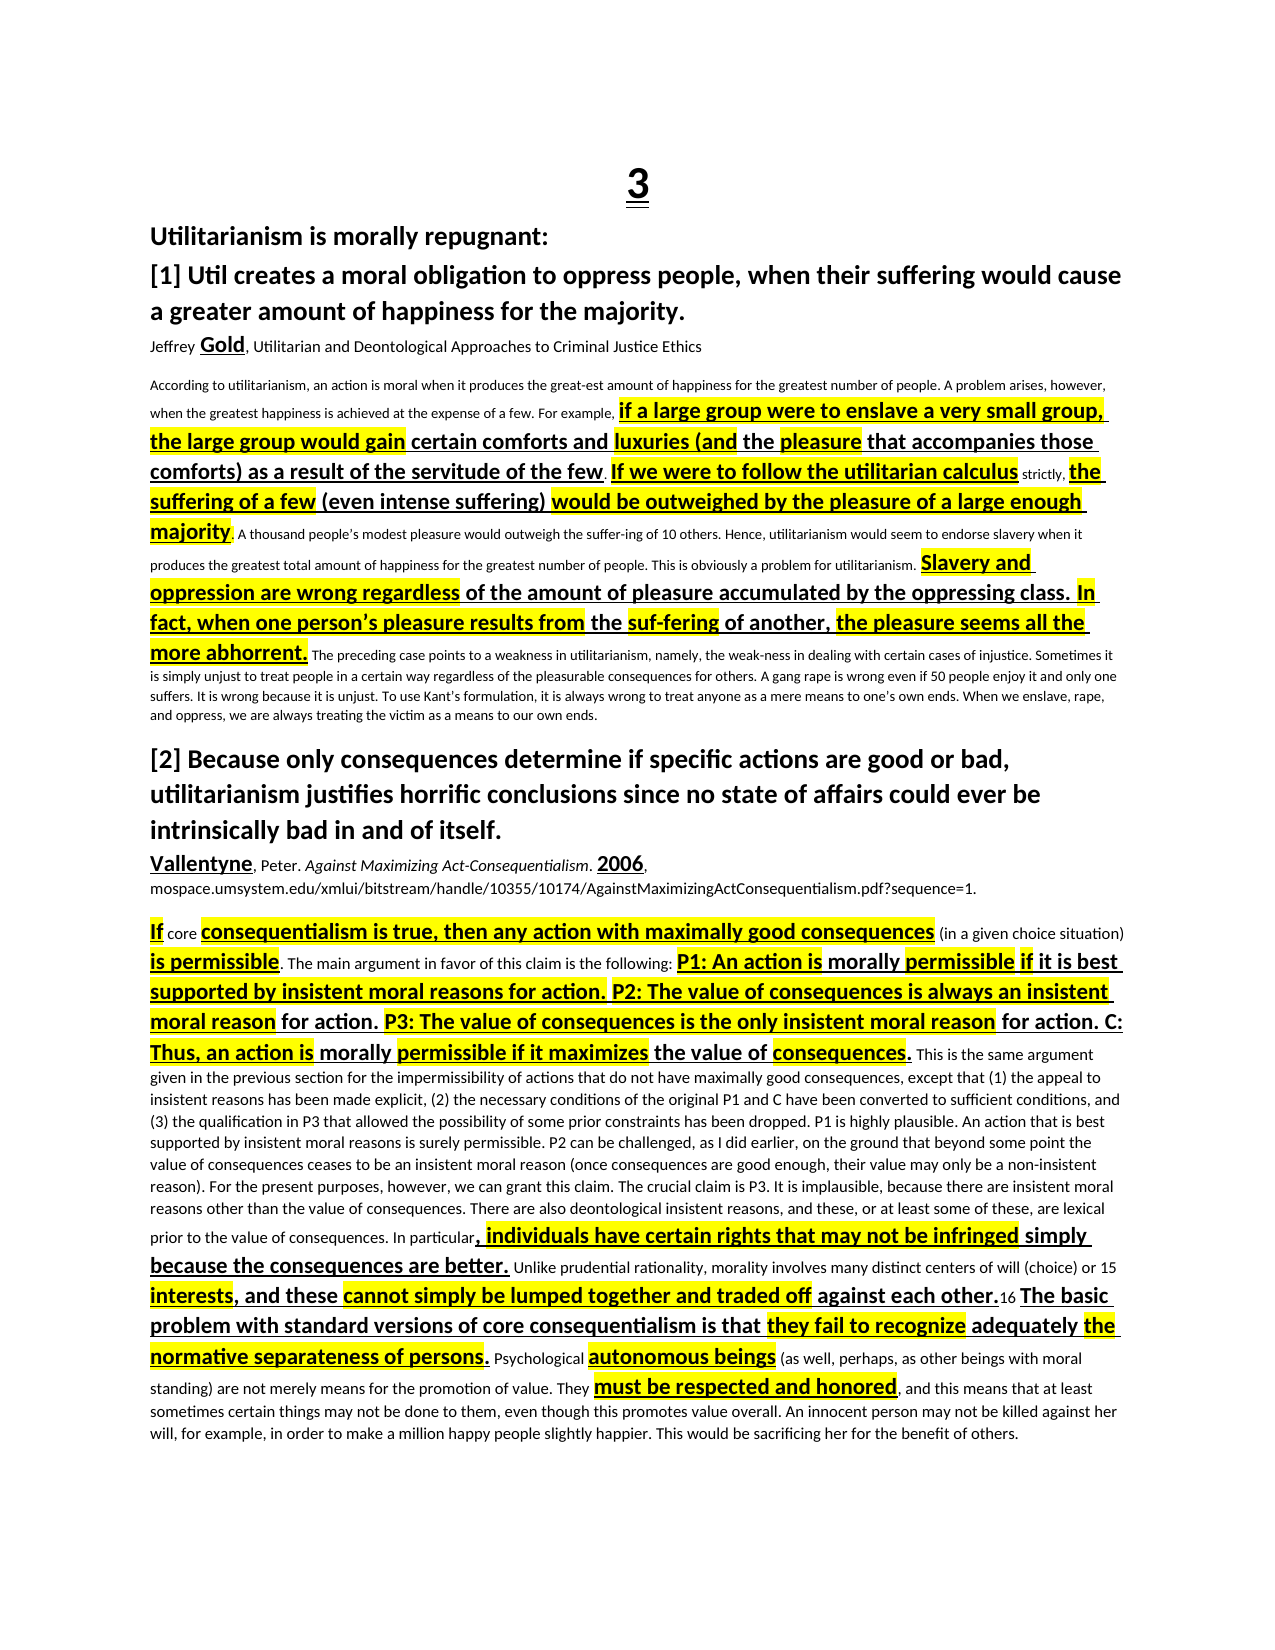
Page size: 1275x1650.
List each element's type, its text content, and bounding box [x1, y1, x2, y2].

subtitle 3 [150, 154, 1125, 210]
subtitle [2] Because only consequences determine if specific actions are good or bad, utilitarianism justifies horrific conclusions since no state of affairs could ever be intrinsically bad in and of itself. [150, 742, 1125, 846]
text Jeffrey Gold, Utilitarian and Deontological Approaches to Criminal Justice Ethics [150, 330, 1125, 358]
subtitle Utilitarianism is morally repugnant: [150, 219, 1125, 252]
text If core consequentialism is true, then any action with maximally good consequences (in a given choice situation) is permissible. The main argument in favor of this claim is the following: P1: An action is morally permissible if it is best supported by insistent moral reasons for action. P2: The value of consequences is always an insistent moral reason for action. P3: The value of consequences is the only insistent moral reason for action. C: Thus, an action is morally permissible if it maximizes the value of consequences. This is the same argument given in the previous section for the impermissibility of actions that do not have maximally good consequences, except that (1) the appeal to insistent reasons has been made explicit, (2) the necessary conditions of the original P1 and C have been converted to sufficient conditions, and (3) the qualification in P3 that allowed the possibility of some prior constraints has been dropped. P1 is highly plausible. An action that is best supported by insistent moral reasons is surely permissible. P2 can be challenged, as I did earlier, on the ground that beyond some point the value of consequences ceases to be an insistent moral reason (once consequences are good enough, their value may only be a non-insistent reason). For the present purposes, however, we can grant this claim. The crucial claim is P3. It is implausible, because there are insistent moral reasons other than the value of consequences. There are also deontological insistent reasons, and these, or at least some of these, are lexical prior to the value of consequences. In particular, individuals have certain rights that may not be infringed simply because the consequences are better. Unlike prudential rationality, morality involves many distinct centers of will (choice) or 15 interests, and these cannot simply be lumped together and traded off against each other.16 The basic problem with standard versions of core consequentialism is that they fail to recognize adequately the normative separateness of persons. Psychological autonomous beings (as well, perhaps, as other beings with moral standing) are not merely means for the promotion of value. They must be respected and honored, and this means that at least sometimes certain things may not be done to them, even though this promotes value overall. An innocent person may not be killed against her will, for example, in order to make a million happy people slightly happier. This would be sacrificing her for the benefit of others. [150, 917, 1125, 1444]
subtitle [1] Util creates a moral obligation to oppress people, when their suffering would cause a greater amount of happiness for the majority. [150, 258, 1125, 327]
text According to utilitarianism, an action is moral when it produces the great-est amount of happiness for the greatest number of people. A problem arises, however, when the greatest happiness is achieved at the expense of a few. For example, if a large group were to enslave a very small group, the large group would gain certain comforts and luxuries (and the pleasure that accompanies those comforts) as a result of the servitude of the few. If we were to follow the utilitarian calculus strictly, the suffering of a few (even intense suffering) would be outweighed by the pleasure of a large enough majority. A thousand people’s modest pleasure would outweigh the suffer-ing of 10 others. Hence, utilitarianism would seem to endorse slavery when it produces the greatest total amount of happiness for the greatest number of people. This is obviously a problem for utilitarianism. Slavery and oppression are wrong regardless of the amount of pleasure accumulated by the oppressing class. In fact, when one person’s pleasure results from the suf-fering of another, the pleasure seems all the more abhorrent. The preceding case points to a weakness in utilitarianism, namely, the weak-ness in dealing with certain cases of injustice. Sometimes it is simply unjust to treat people in a certain way regardless of the pleasurable consequences for others. A gang rape is wrong even if 50 people enjoy it and only one suffers. It is wrong because it is unjust. To use Kant’s formulation, it is always wrong to treat anyone as a mere means to one’s own ends. When we enslave, rape, and oppress, we are always treating the victim as a means to our own ends. [150, 377, 1125, 724]
text Vallentyne, Peter. Against Maximizing Act-Consequentialism. 2006, mospace.umsystem.edu/xmlui/bitstream/handle/10355/10174/AgainstMaximizingActConsequentialism.pdf?sequence=1. [150, 849, 1125, 898]
